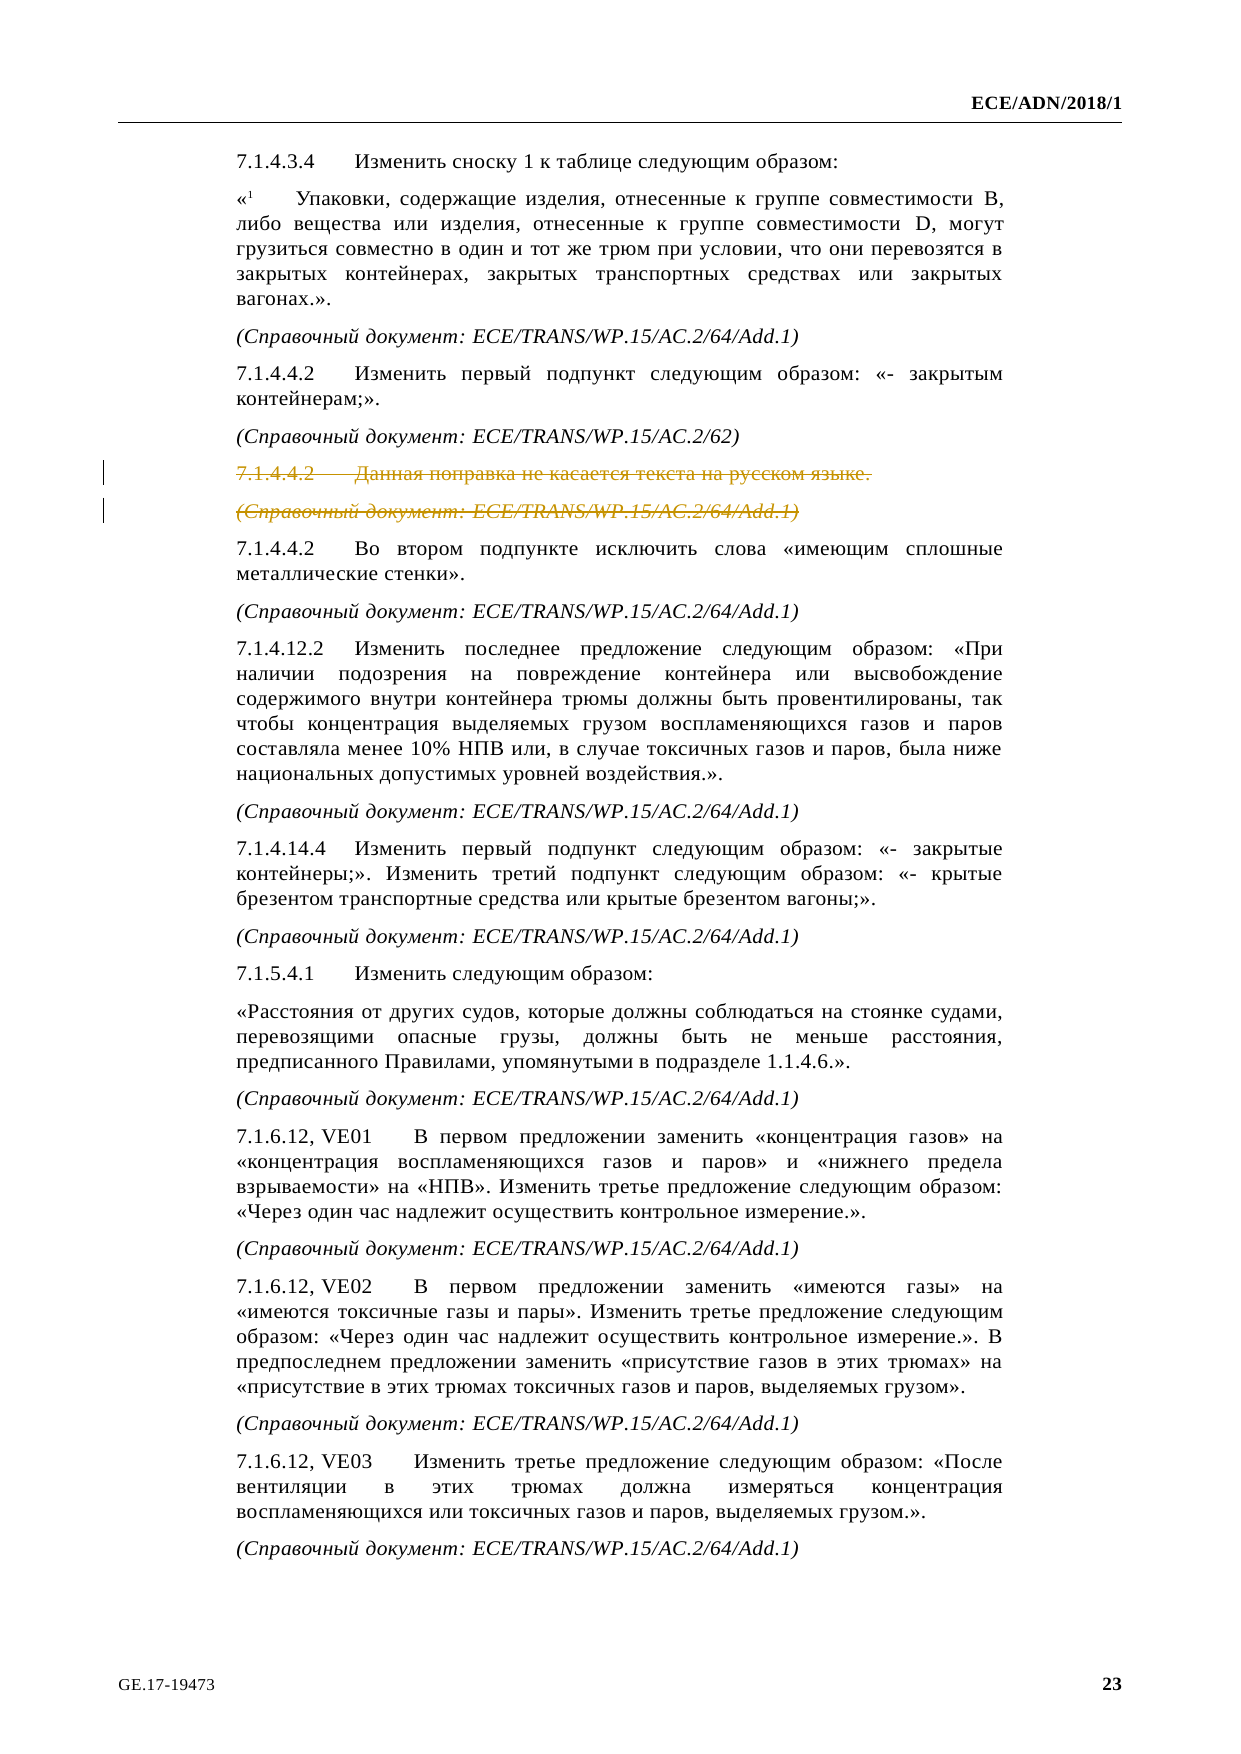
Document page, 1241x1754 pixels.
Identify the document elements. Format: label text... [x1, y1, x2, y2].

text 7.1.6.12, VE03 Изменить третье предложение следующим образом: «После вентиляции в этих трюмах должна измеряться концентрация воспламеняющихся или токсичных газов и паров, выделяемых грузом.». [236, 1448, 1004, 1523]
text (Справочный документ: ECE/TRANS/WP.15/AC.2/64/Add.1) [236, 598, 1004, 623]
text (Справочный документ: ECE/TRANS/WP.15/AC.2/64/Add.1) [236, 798, 1004, 823]
text (Справочный документ: ECE/TRANS/WP.15/AC.2/64/Add.1) [236, 923, 1004, 948]
text 7.1.4.3.4 Изменить сноску 1 к таблице следующим образом: [236, 148, 1004, 173]
text 7.1.4.12.2 Изменить последнее предложение следующим образом: «При наличии подозрения на повреждение контейнера или высвобождение содержимого внутри контейнера трюмы должны быть провентилированы, так чтобы концентрация выделяемых грузом воспламеняющихся газов и паров составляла менее 10% НПВ или, в случае токсичных газов и паров, была ниже национальных допустимых уровней воздействия.». [236, 635, 1004, 785]
text (Справочный документ: ECE/TRANS/WP.15/AC.2/64/Add.1) [236, 1410, 1004, 1435]
text (Справочный документ: ECE/TRANS/WP.15/AC.2/62) [236, 423, 1004, 448]
text (Справочный документ: ECE/TRANS/WP.15/AC.2/64/Add.1) [236, 323, 1004, 348]
text «Расстояния от других судов, которые должны соблюдаться на стоянке судами, перевозящими опасные грузы, должны быть не меньше расстояния, предписанного Правилами, упомянутыми в подразделе 1.1.4.6.». [236, 998, 1004, 1073]
text 7.1.5.4.1 Изменить следующим образом: [236, 960, 1004, 985]
text «1 Упаковки, содержащие изделия, отнесенные к группе совместимости B, либо вещества или изделия, отнесенные к группе совместимости D, могут грузиться совместно в один и тот же трюм при условии, что они перевозятся в закрытых контейнерах, закрытых транспортных средствах или закрытых вагонах.». [236, 185, 1004, 310]
text (Справочный документ: ECE/TRANS/WP.15/AC.2/64/Add.1) [236, 1085, 1004, 1110]
text (Справочный документ: ECE/TRANS/WP.15/AC.2/64/Add.1) [236, 1235, 1004, 1260]
text 7.1.4.14.4 Изменить первый подпункт следующим образом: «- закрытые контейнеры;». Изменить третий подпункт следующим образом: «- крытые брезентом транспортные средства или крытые брезентом вагоны;». [236, 835, 1004, 910]
text (Справочный документ: ECE/TRANS/WP.15/AC.2/64/Add.1) [236, 1535, 1004, 1560]
text 7.1.4.4.2 Во втором подпункте исключить слова «имеющим сплошные металлические стенки». [236, 535, 1004, 585]
text 7.1.6.12, VE01 В первом предложении заменить «концентрация газов» на «концентрация воспламеняющихся газов и паров» и «нижнего предела взрываемости» на «НПВ». Изменить третье предложение следующим образом: «Через один час надлежит осуществить контрольное измерение.». [236, 1123, 1004, 1223]
text 7.1.4.4.2 Изменить первый подпункт следующим образом: «- закрытым контейнерам;». [236, 360, 1004, 410]
text 7.1.6.12, VE02 В первом предложении заменить «имеются газы» на «имеются токсичные газы и пары». Изменить третье предложение следующим образом: «Через один час надлежит осуществить контрольное измерение.». В предпоследнем предложении заменить «присутствие газов в этих трюмах» на «присутствие в этих трюмах токсичных газов и паров, выделяемых грузом». [236, 1273, 1004, 1398]
